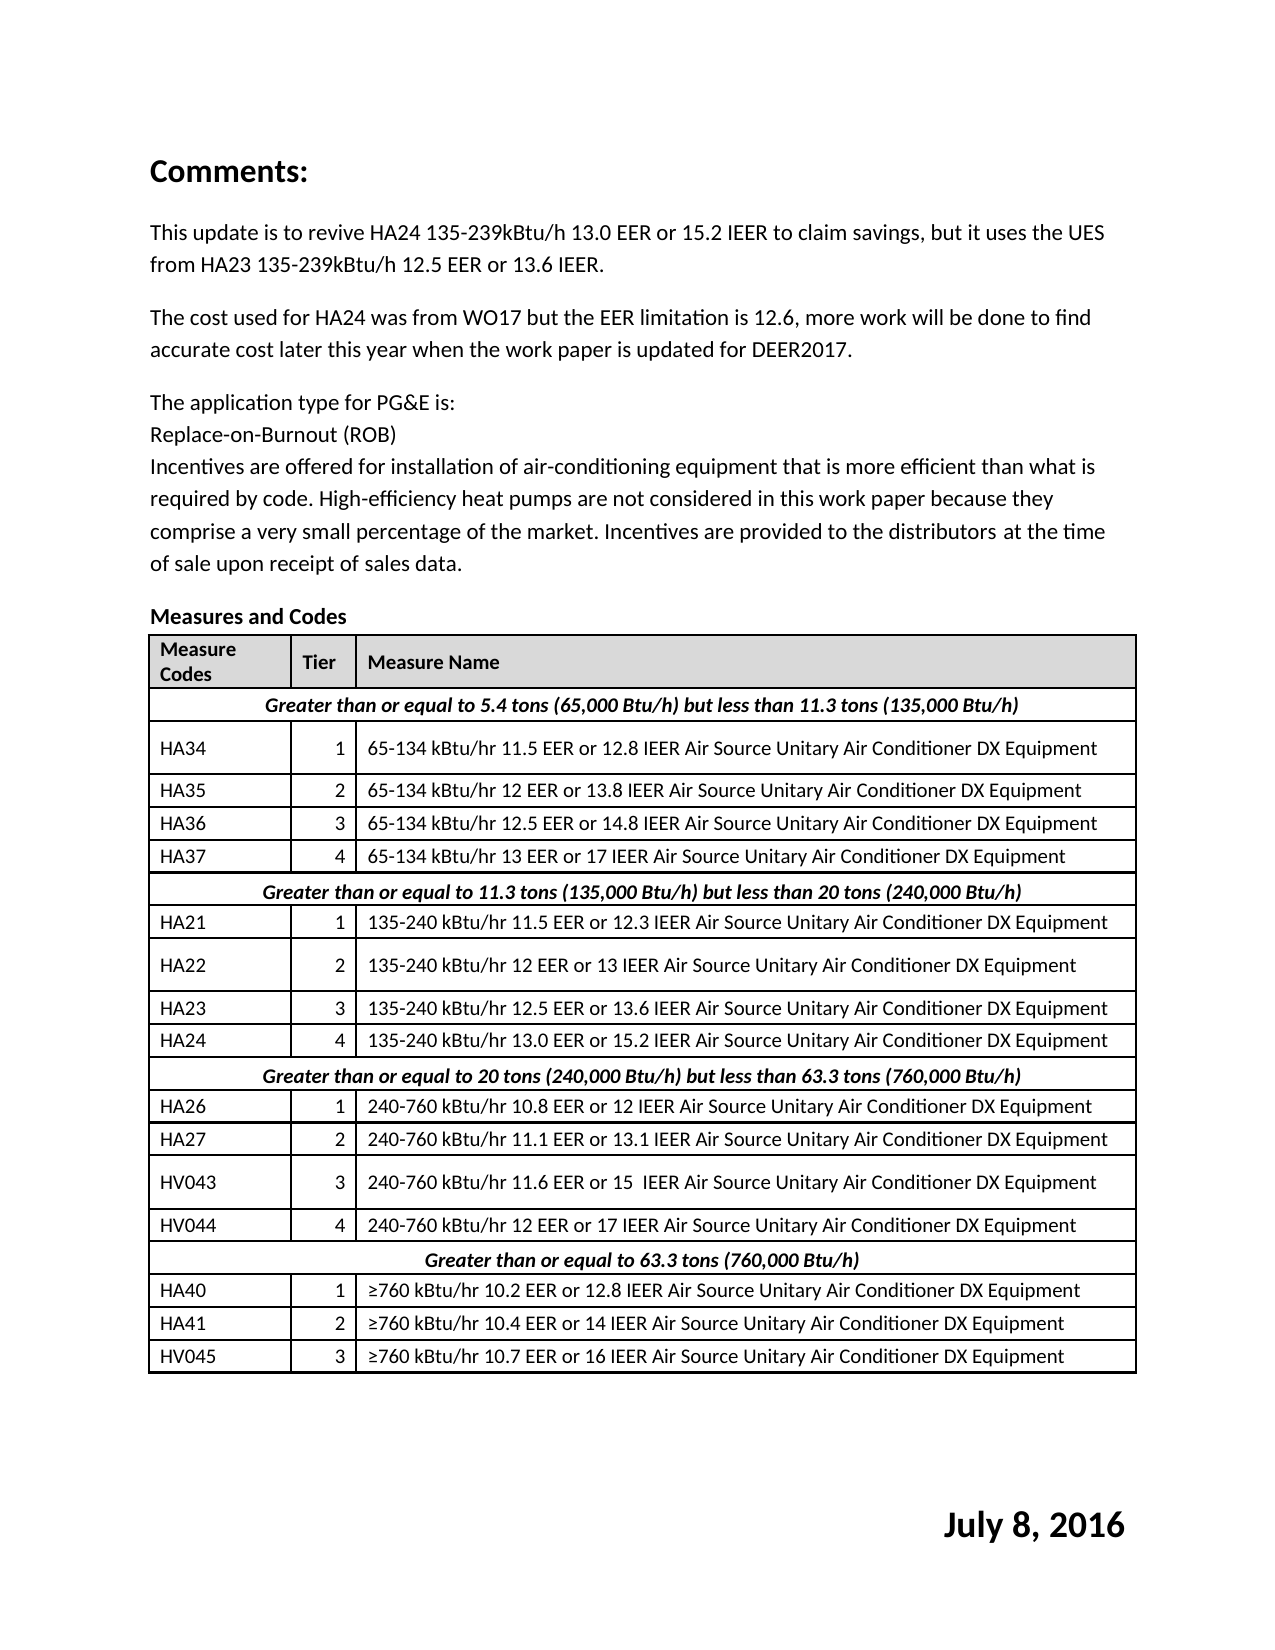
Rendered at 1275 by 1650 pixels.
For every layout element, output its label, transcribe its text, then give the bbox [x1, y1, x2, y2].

table_cell 135-240 kBtu/hr 11.5 EER or 12.3 IEER Air Source Unitary Air Conditioner DX Equipment [357, 906, 1135, 937]
table_cell 1 [292, 722, 355, 773]
table_cell 4 [292, 1210, 355, 1240]
table_cell HA37 [150, 841, 290, 871]
text The cost used for HA24 was from WO17 but the EER limitation is 12.6, more work will be done to find accurate cost later this year when the work paper is updated for DEER2017. [150, 303, 1125, 363]
table_header Measure Name [357, 636, 1135, 687]
table_cell 135-240 kBtu/hr 13.0 EER or 15.2 IEER Air Source Unitary Air Conditioner DX Equipment [357, 1025, 1135, 1056]
table_cell 3 [292, 1156, 355, 1207]
table_cell HA26 [150, 1091, 290, 1121]
text This update is to revive HA24 135-239kBtu/h 13.0 EER or 15.2 IEER to claim savings, but it uses the UES from HA23 135-239kBtu/h 12.5 EER or 13.6 IEER. [150, 218, 1125, 278]
table_cell 3 [292, 808, 355, 839]
table_cell HV044 [150, 1210, 290, 1240]
text Measures and Codes [150, 602, 1125, 630]
table_header Measure Codes [150, 636, 290, 687]
table_cell 2 [292, 1308, 355, 1339]
text Comments: [150, 150, 1125, 191]
table_cell HV045 [150, 1341, 290, 1371]
table_cell HA27 [150, 1124, 290, 1154]
table_cell Greater than or equal to 63.3 tons (760,000 Btu/h) [150, 1242, 1135, 1273]
table_cell 2 [292, 775, 355, 806]
table_cell 4 [292, 841, 355, 871]
table_cell 1 [292, 906, 355, 937]
text The application type for PG&E is: [150, 388, 1125, 416]
text Incentives are offered for installation of air-conditioning equipment that is more efficient than what is required by code. High-efficiency heat pumps are not considered in this work paper because they comprise a very small percentage of the market. Incentives are provided to the distributors at the time of sale upon receipt of sales data. [150, 452, 1125, 577]
table_cell 2 [292, 1124, 355, 1154]
table_cell HA23 [150, 992, 290, 1023]
table_cell HA41 [150, 1308, 290, 1339]
table_cell Greater than or equal to 20 tons (240,000 Btu/h) but less than 63.3 tons (760,000 Btu/h) [150, 1058, 1135, 1089]
table_cell 2 [292, 939, 355, 990]
table_cell 240-760 kBtu/hr 11.1 EER or 13.1 IEER Air Source Unitary Air Conditioner DX Equipment [357, 1124, 1135, 1154]
table_cell HA40 [150, 1275, 290, 1306]
table_cell HA35 [150, 775, 290, 806]
table_cell ≥760 kBtu/hr 10.4 EER or 14 IEER Air Source Unitary Air Conditioner DX Equipment [357, 1308, 1135, 1339]
table_cell HA22 [150, 939, 290, 990]
table_cell 65-134 kBtu/hr 13 EER or 17 IEER Air Source Unitary Air Conditioner DX Equipment [357, 841, 1135, 871]
table_cell HA21 [150, 906, 290, 937]
table_cell 65-134 kBtu/hr 12 EER or 13.8 IEER Air Source Unitary Air Conditioner DX Equipment [357, 775, 1135, 806]
table_header Tier [292, 636, 355, 687]
table_cell 3 [292, 992, 355, 1023]
table_cell 3 [292, 1341, 355, 1371]
table_cell 135-240 kBtu/hr 12.5 EER or 13.6 IEER Air Source Unitary Air Conditioner DX Equipment [357, 992, 1135, 1023]
table_cell Greater than or equal to 11.3 tons (135,000 Btu/h) but less than 20 tons (240,000 Btu/h) [150, 874, 1135, 904]
table_cell HA24 [150, 1025, 290, 1056]
table_cell Greater than or equal to 5.4 tons (65,000 Btu/h) but less than 11.3 tons (135,000 Btu/h) [150, 689, 1135, 720]
table_cell 240-760 kBtu/hr 11.6 EER or 15 IEER Air Source Unitary Air Conditioner DX Equipment [357, 1156, 1135, 1207]
table_cell 135-240 kBtu/hr 12 EER or 13 IEER Air Source Unitary Air Conditioner DX Equipment [357, 939, 1135, 990]
table_cell 1 [292, 1091, 355, 1121]
table_cell HA36 [150, 808, 290, 839]
table_cell HA34 [150, 722, 290, 773]
table_cell 240-760 kBtu/hr 10.8 EER or 12 IEER Air Source Unitary Air Conditioner DX Equipment [357, 1091, 1135, 1121]
table_cell HV043 [150, 1156, 290, 1207]
table_cell 240-760 kBtu/hr 12 EER or 17 IEER Air Source Unitary Air Conditioner DX Equipment [357, 1210, 1135, 1240]
table_cell 65-134 kBtu/hr 11.5 EER or 12.8 IEER Air Source Unitary Air Conditioner DX Equipment [357, 722, 1135, 773]
table_cell ≥760 kBtu/hr 10.7 EER or 16 IEER Air Source Unitary Air Conditioner DX Equipment [357, 1341, 1135, 1371]
table_cell 4 [292, 1025, 355, 1056]
text Replace-on-Burnout (ROB) [150, 420, 1125, 448]
table_cell ≥760 kBtu/hr 10.2 EER or 12.8 IEER Air Source Unitary Air Conditioner DX Equipment [357, 1275, 1135, 1306]
table_cell 1 [292, 1275, 355, 1306]
table_cell 65-134 kBtu/hr 12.5 EER or 14.8 IEER Air Source Unitary Air Conditioner DX Equipment [357, 808, 1135, 839]
